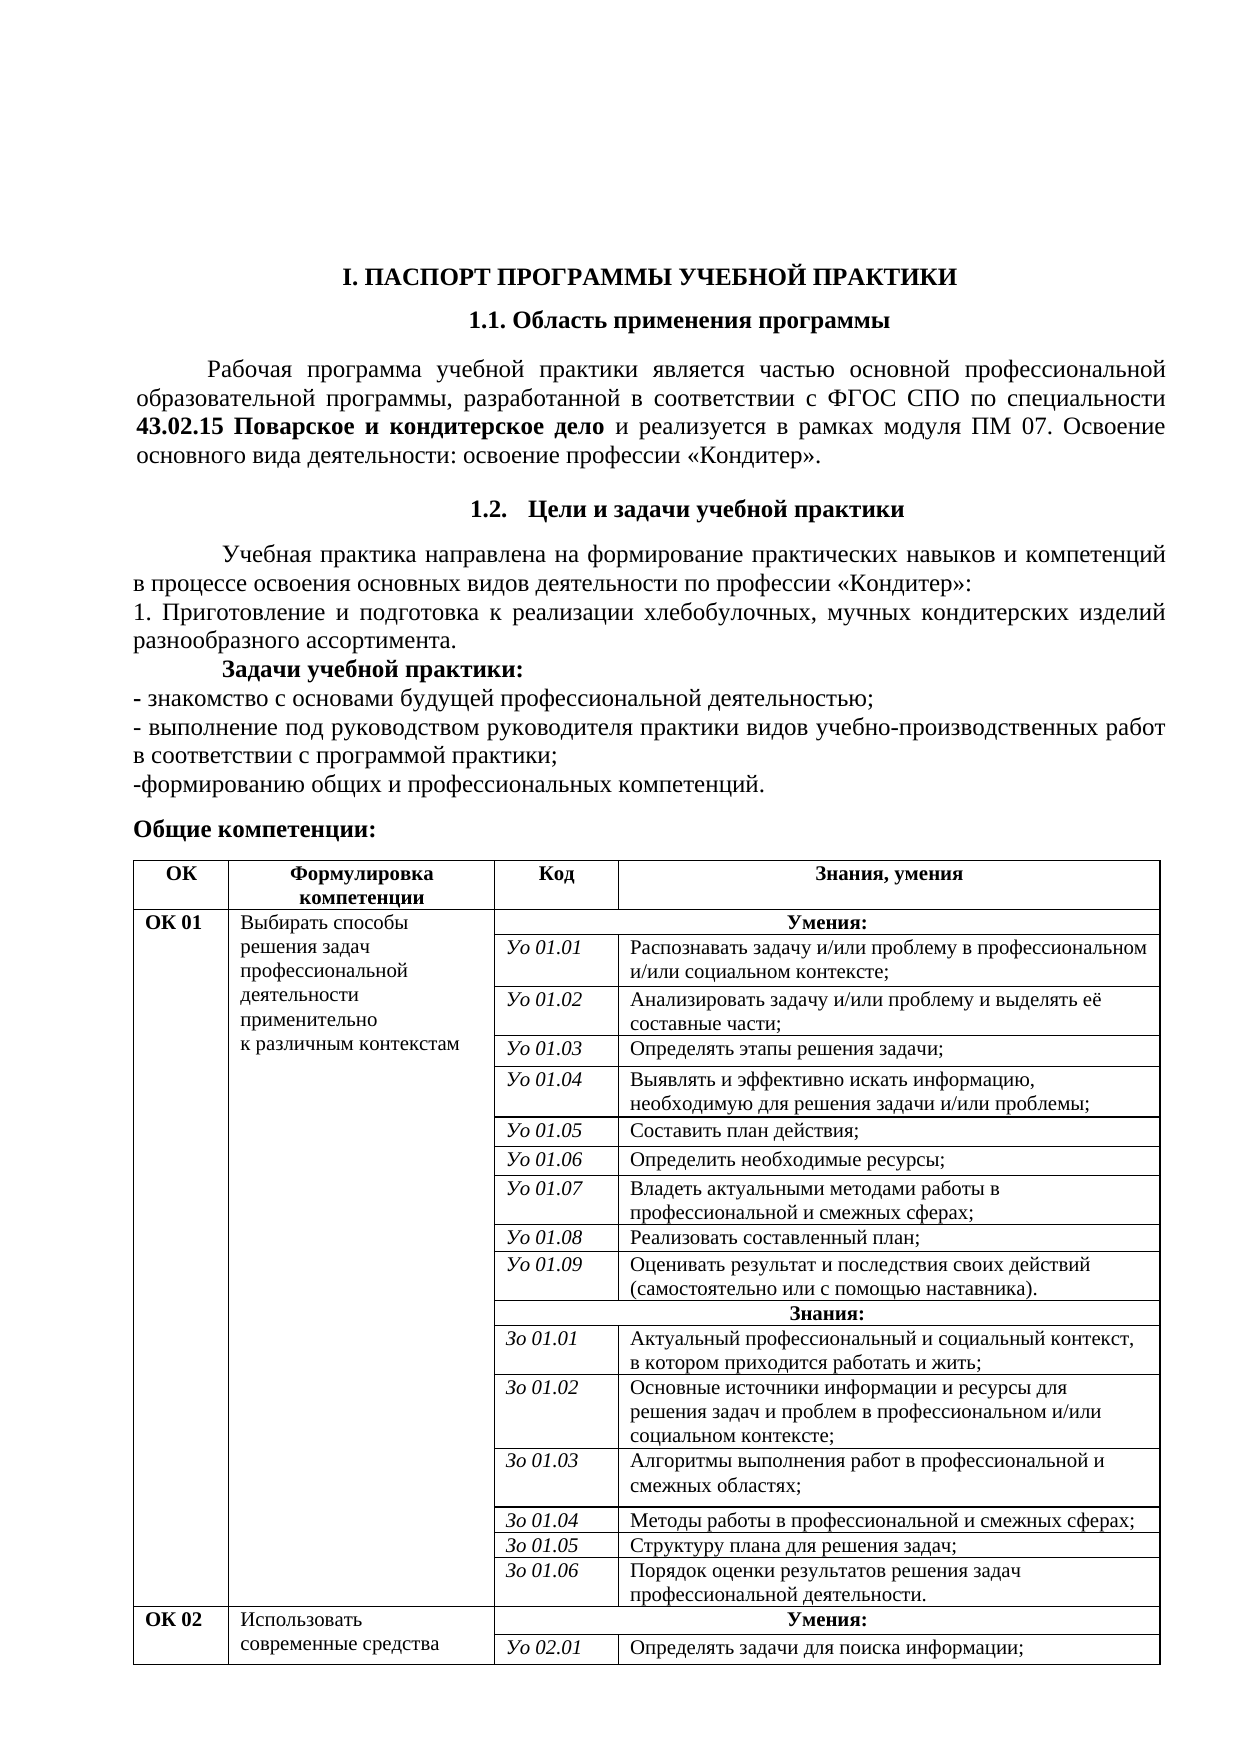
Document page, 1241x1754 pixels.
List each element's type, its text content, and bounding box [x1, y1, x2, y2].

table_cell Зо 01.04 [495, 1508, 618, 1532]
table_cell Умения: [495, 910, 1159, 934]
table_cell Уо 01.07 [495, 1176, 618, 1224]
table_cell Выбирать способы решения задач профессиональной деятельности применительно к различным контекстам [229, 910, 494, 1606]
table_cell Зо 01.06 [495, 1558, 618, 1606]
text I. ПАСПОРТ ПРОГРАММЫ УЧЕБНОЙ ПРАКТИКИ [133, 262, 1167, 291]
table_cell Определять задачи для поиска информации; [619, 1635, 1159, 1663]
table_cell Уо 01.04 [495, 1067, 618, 1116]
table_cell Зо 01.03 [495, 1449, 618, 1506]
table_cell Зо 01.02 [495, 1375, 618, 1447]
table_cell Умения: [495, 1607, 1159, 1634]
table_header Код [495, 861, 618, 909]
text Задачи учебной практики: [133, 654, 1167, 683]
table_cell Использовать современные средства поиска, анализа и интерпретации информации, и информационные технологии для выполнения задач профессиональной деятельности [229, 1607, 494, 1663]
table_cell Определять этапы решения задачи; [619, 1036, 1159, 1066]
table_header ОК [134, 861, 228, 909]
text - знакомство с основами будущей профессиональной деятельностью; [133, 683, 1167, 712]
text Общие компетенции: [133, 814, 1167, 843]
table_cell Анализировать задачу и/или проблему и выделять её составные части; [619, 987, 1159, 1035]
table_cell Методы работы в профессиональной и смежных сферах; [619, 1508, 1159, 1532]
table_cell Владеть актуальными методами работы в профессиональной и смежных сферах; [619, 1176, 1159, 1224]
table_cell Уо 01.05 [495, 1118, 618, 1146]
text - выполнение под руководством руководителя практики видов учебно-производственных работ в соответствии с программой практики; [133, 712, 1167, 769]
text 1. Приготовление и подготовка к реализации хлебобулочных, мучных кондитерских изделий разнообразного ассортимента. [133, 597, 1167, 654]
table_cell Определить необходимые ресурсы; [619, 1147, 1159, 1175]
table_cell Уо 02.01 [495, 1635, 618, 1663]
table_cell Распознавать задачу и/или проблему в профессиональном и/или социальном контексте; [619, 935, 1159, 986]
table_cell Уо 01.06 [495, 1147, 618, 1175]
table_cell Уо 01.02 [495, 987, 618, 1035]
text Учебная практика направлена на формирование практических навыков и компетенций в процессе освоения основных видов деятельности по профессии «Кондитер»: [133, 539, 1167, 597]
table_cell Актуальный профессиональный и социальный контекст, в котором приходится работать и жить; [619, 1326, 1159, 1374]
table_cell Знания: [495, 1301, 1159, 1325]
text 1.1. Область применения программы [133, 305, 1167, 334]
table_header Формулировка компетенции [229, 861, 494, 909]
table_header Знания, умения [619, 861, 1159, 909]
table_cell Зо 01.05 [495, 1533, 618, 1557]
table_cell Структуру плана для решения задач; [619, 1533, 1159, 1557]
table_cell Порядок оценки результатов решения задач профессиональной деятельности. [619, 1558, 1159, 1606]
table_cell Основные источники информации и ресурсы для решения задач и проблем в профессиональном и/или социальном контексте; [619, 1375, 1159, 1447]
table_cell Реализовать составленный план; [619, 1225, 1159, 1251]
table_cell Уо 01.08 [495, 1225, 618, 1251]
table_cell Оценивать результат и последствия своих действий (самостоятельно или с помощью наставника). [619, 1252, 1159, 1300]
text -формированию общих и профессиональных компетенций. [133, 769, 1167, 798]
table_cell Зо 01.01 [495, 1326, 618, 1374]
table_cell Алгоритмы выполнения работ в профессиональной и смежных областях; [619, 1449, 1159, 1506]
table_cell Составить план действия; [619, 1118, 1159, 1146]
table_cell Уо 01.01 [495, 935, 618, 986]
table_cell ОК 02 [134, 1607, 228, 1663]
table_cell Уо 01.03 [495, 1036, 618, 1066]
text 1.2. Цели и задачи учебной практики [133, 494, 1167, 522]
table_cell Уо 01.09 [495, 1252, 618, 1300]
text Рабочая программа учебной практики является частью основной профессиональной образовательной программы, разработанной в соответствии с ФГОС СПО по специальности 43.02.15 Поварское и кондитерское дело и реализуется в рамках модуля ПМ 07. Освоение основного вида деятельности: освоение профессии «Кондитер». [136, 354, 1167, 469]
table_cell ОК 01 [134, 910, 228, 1606]
table_cell Выявлять и эффективно искать информацию, необходимую для решения задачи и/или проблемы; [619, 1067, 1159, 1116]
